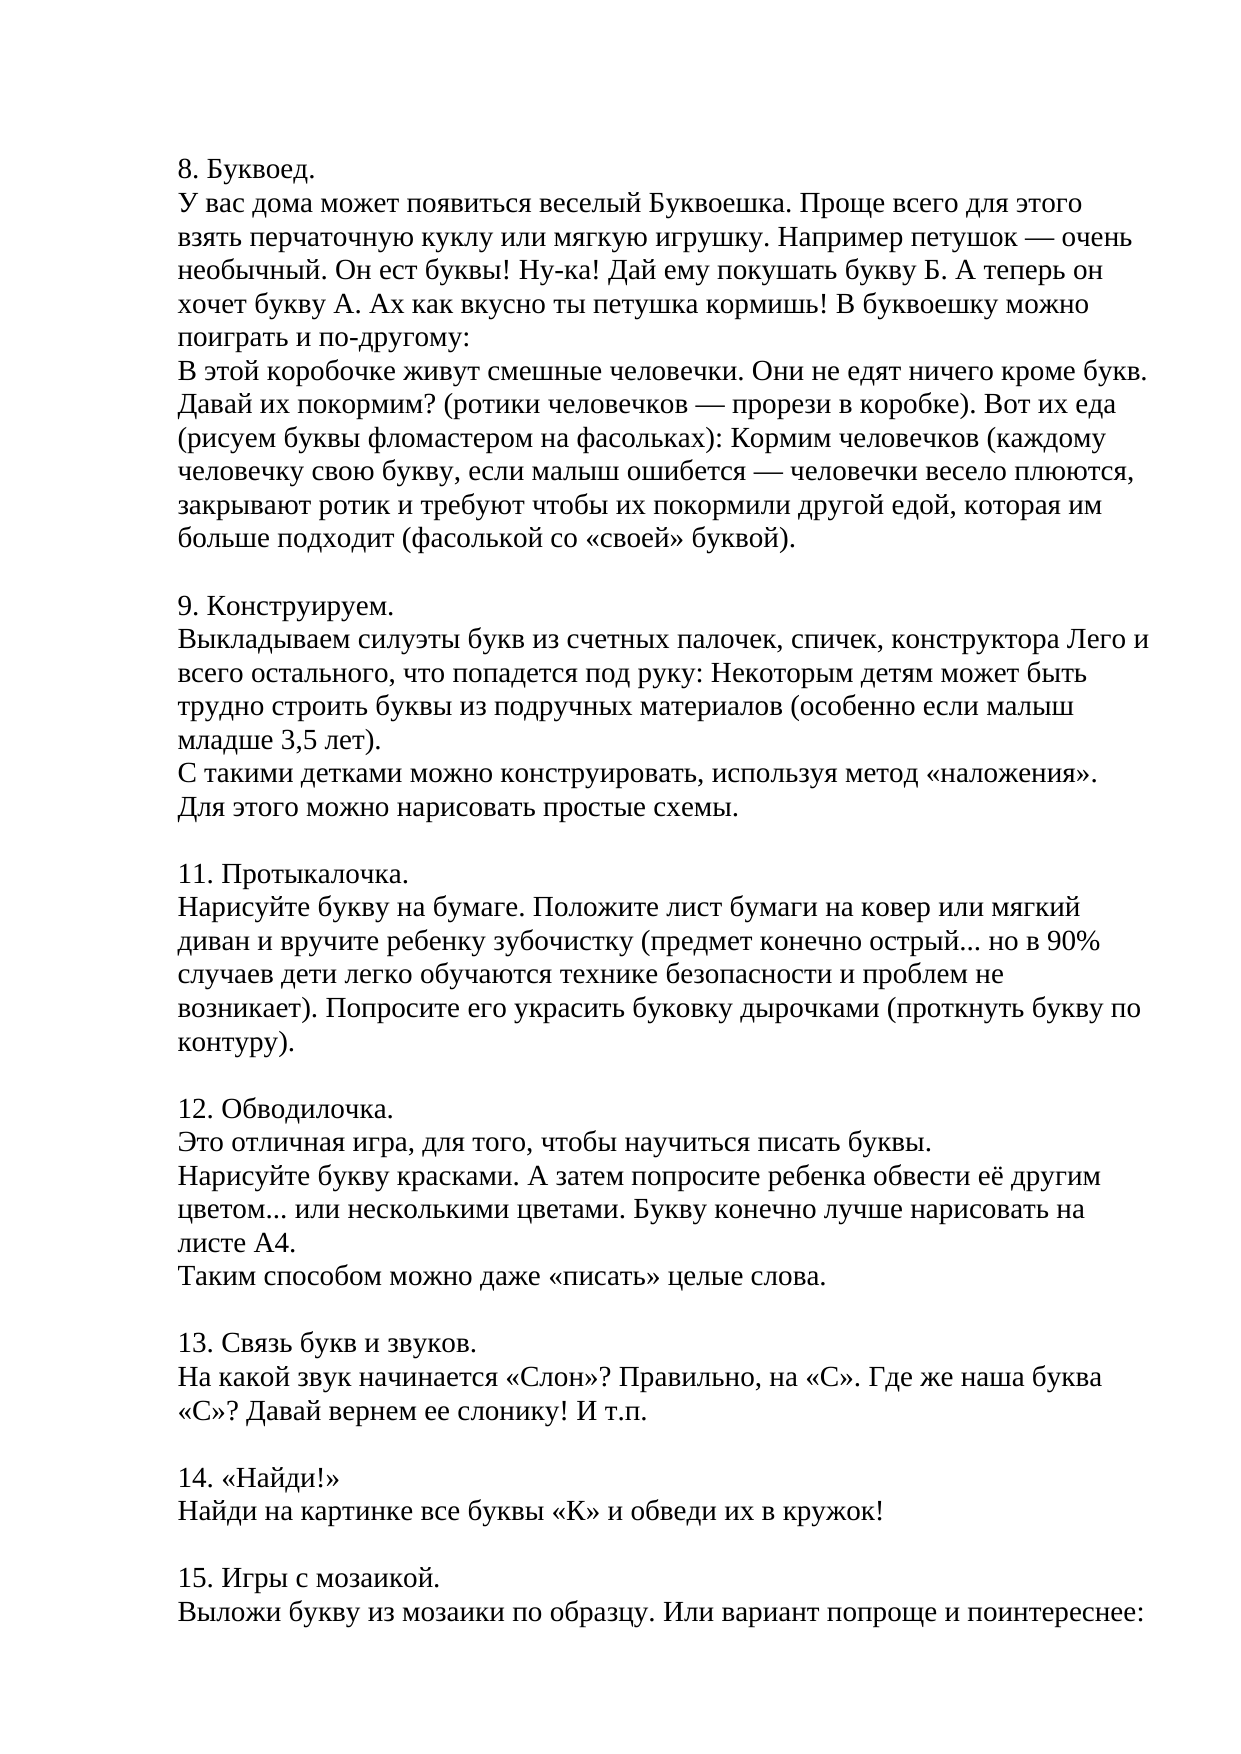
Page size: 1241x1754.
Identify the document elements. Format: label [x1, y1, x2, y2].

text [177, 118, 1152, 1627]
